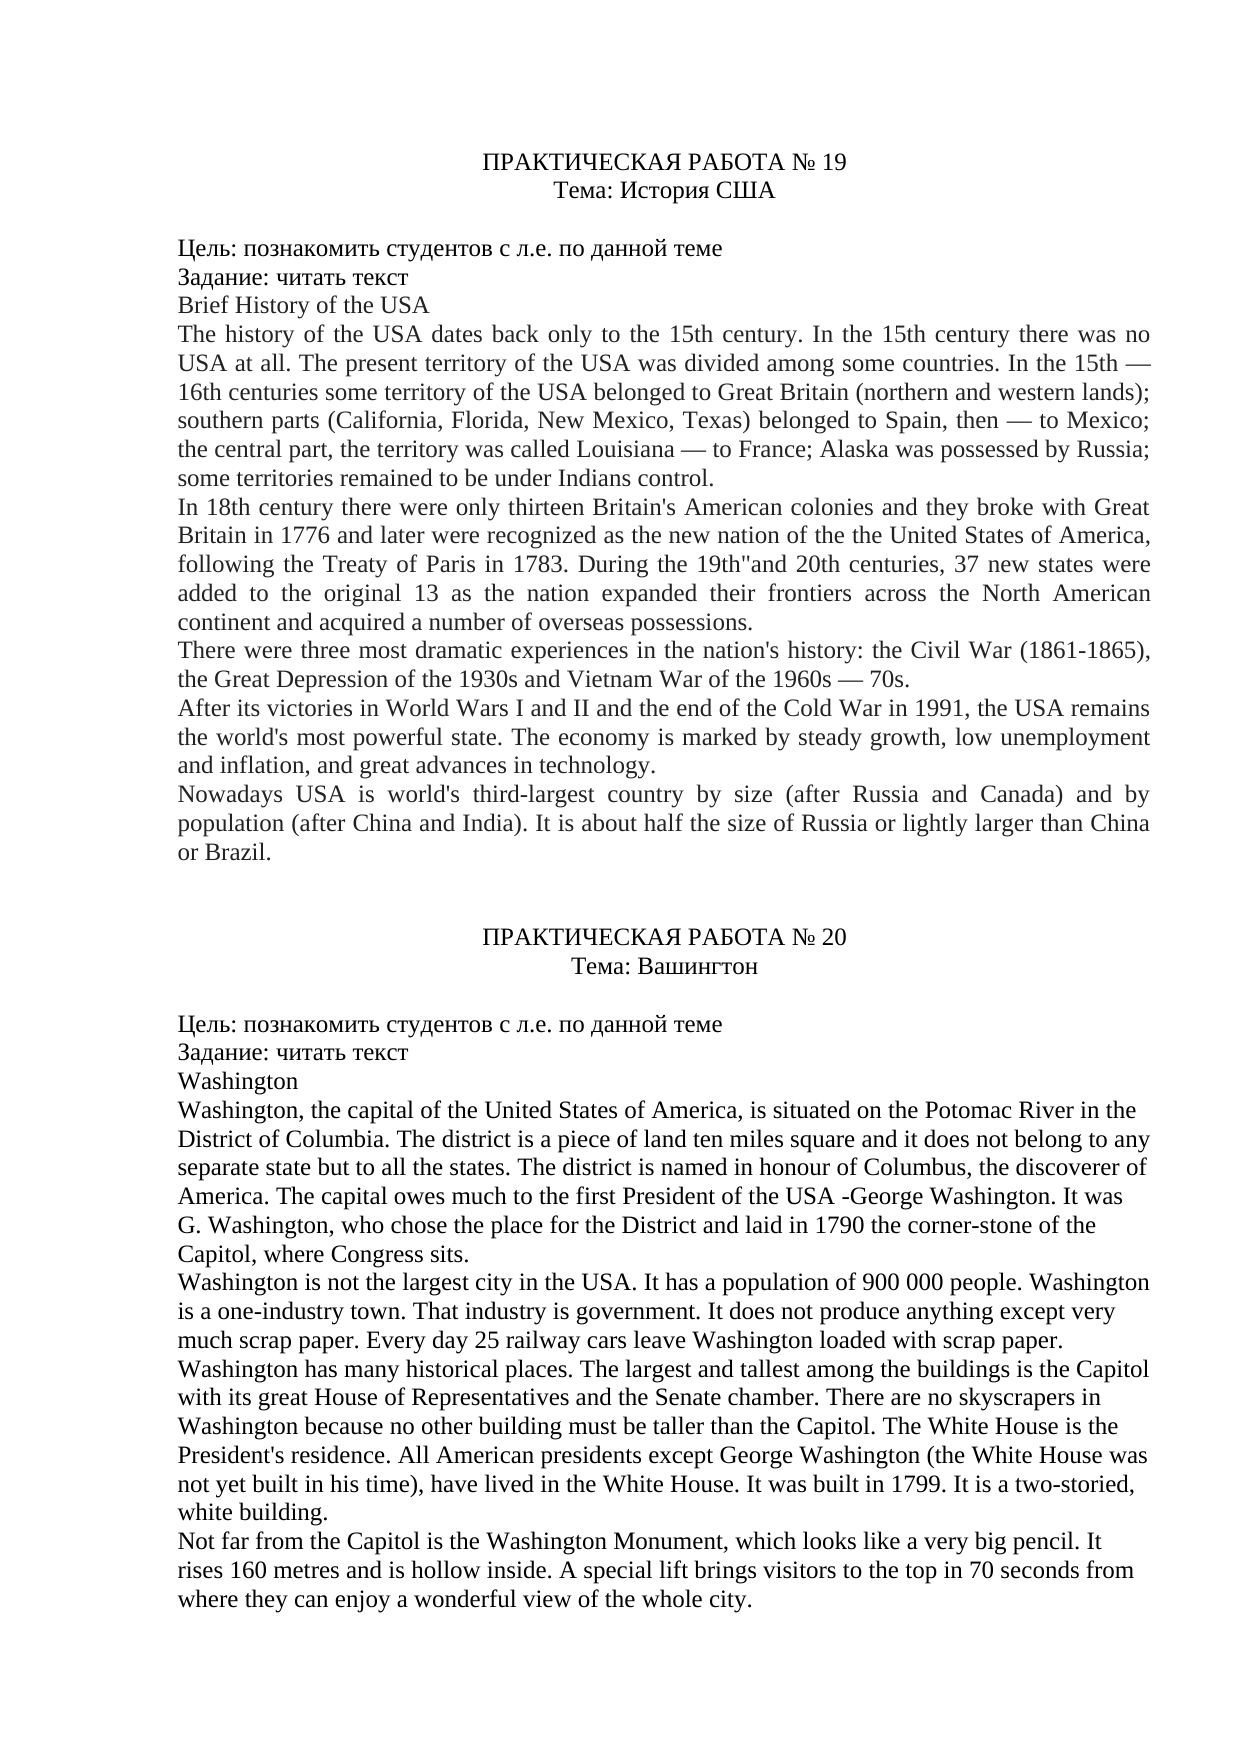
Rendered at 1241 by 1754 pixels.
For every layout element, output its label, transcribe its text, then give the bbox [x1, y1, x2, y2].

text The history of the USA dates back only to the 15th century. In the 15th century there was no USA at all. The present territory of the USA was divided among some countries. In the 15th — 16th centuries some territory of the USA belonged to Great Britain (northern and western lands); southern parts (California, Florida, New Mexico, Texas) belonged to Spain, then — to Mexico; the central part, the territory was called Louisiana — to France; Alaska was possessed by Russia; some territories remained to be under Indians control. [177, 319, 1152, 492]
text ПРАКТИЧЕСКАЯ РАБОТА № 19 [177, 147, 1152, 176]
text Nowadays USA is world's third-largest country by size (after Russia and Canada) and by population (after China and India). It is about half the size of Russia or lightly larger than China or Brazil. [177, 779, 1152, 866]
text In 18th century there were only thirteen Britain's American colonies and they broke with Great Britain in 1776 and later were recognized as the new nation of the the United States of America, following the Treaty of Paris in 1783. During the 19th"and 20th centuries, 37 new states were added to the original 13 as the nation expanded their frontiers across the North American continent and acquired a number of overseas possessions. [177, 492, 1152, 636]
text Цель: познакомить студентов с л.е. по данной теме [177, 1009, 1152, 1037]
text Задание: читать текст [177, 262, 1152, 291]
text Цель: познакомить студентов с л.е. по данной теме [177, 233, 1152, 262]
text Тема: История США [177, 176, 1152, 204]
text After its victories in World Wars I and II and the end of the Cold War in 1991, the USA remains the world's most powerful state. The economy is marked by steady growth, low unemployment and inflation, and great advances in technology. [177, 693, 1152, 779]
text Brief History of the USA [177, 291, 1152, 319]
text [177, 1066, 1152, 1612]
text Задание: читать текст [177, 1037, 1152, 1066]
text Тема: Вашингтон [177, 951, 1152, 980]
text There were three most dramatic experiences in the nation's history: the Civil War (1861-1865), the Great Depression of the 1930s and Vietnam War of the 1960s — 70s. [177, 636, 1152, 693]
text ПРАКТИЧЕСКАЯ РАБОТА № 20 [177, 922, 1152, 951]
